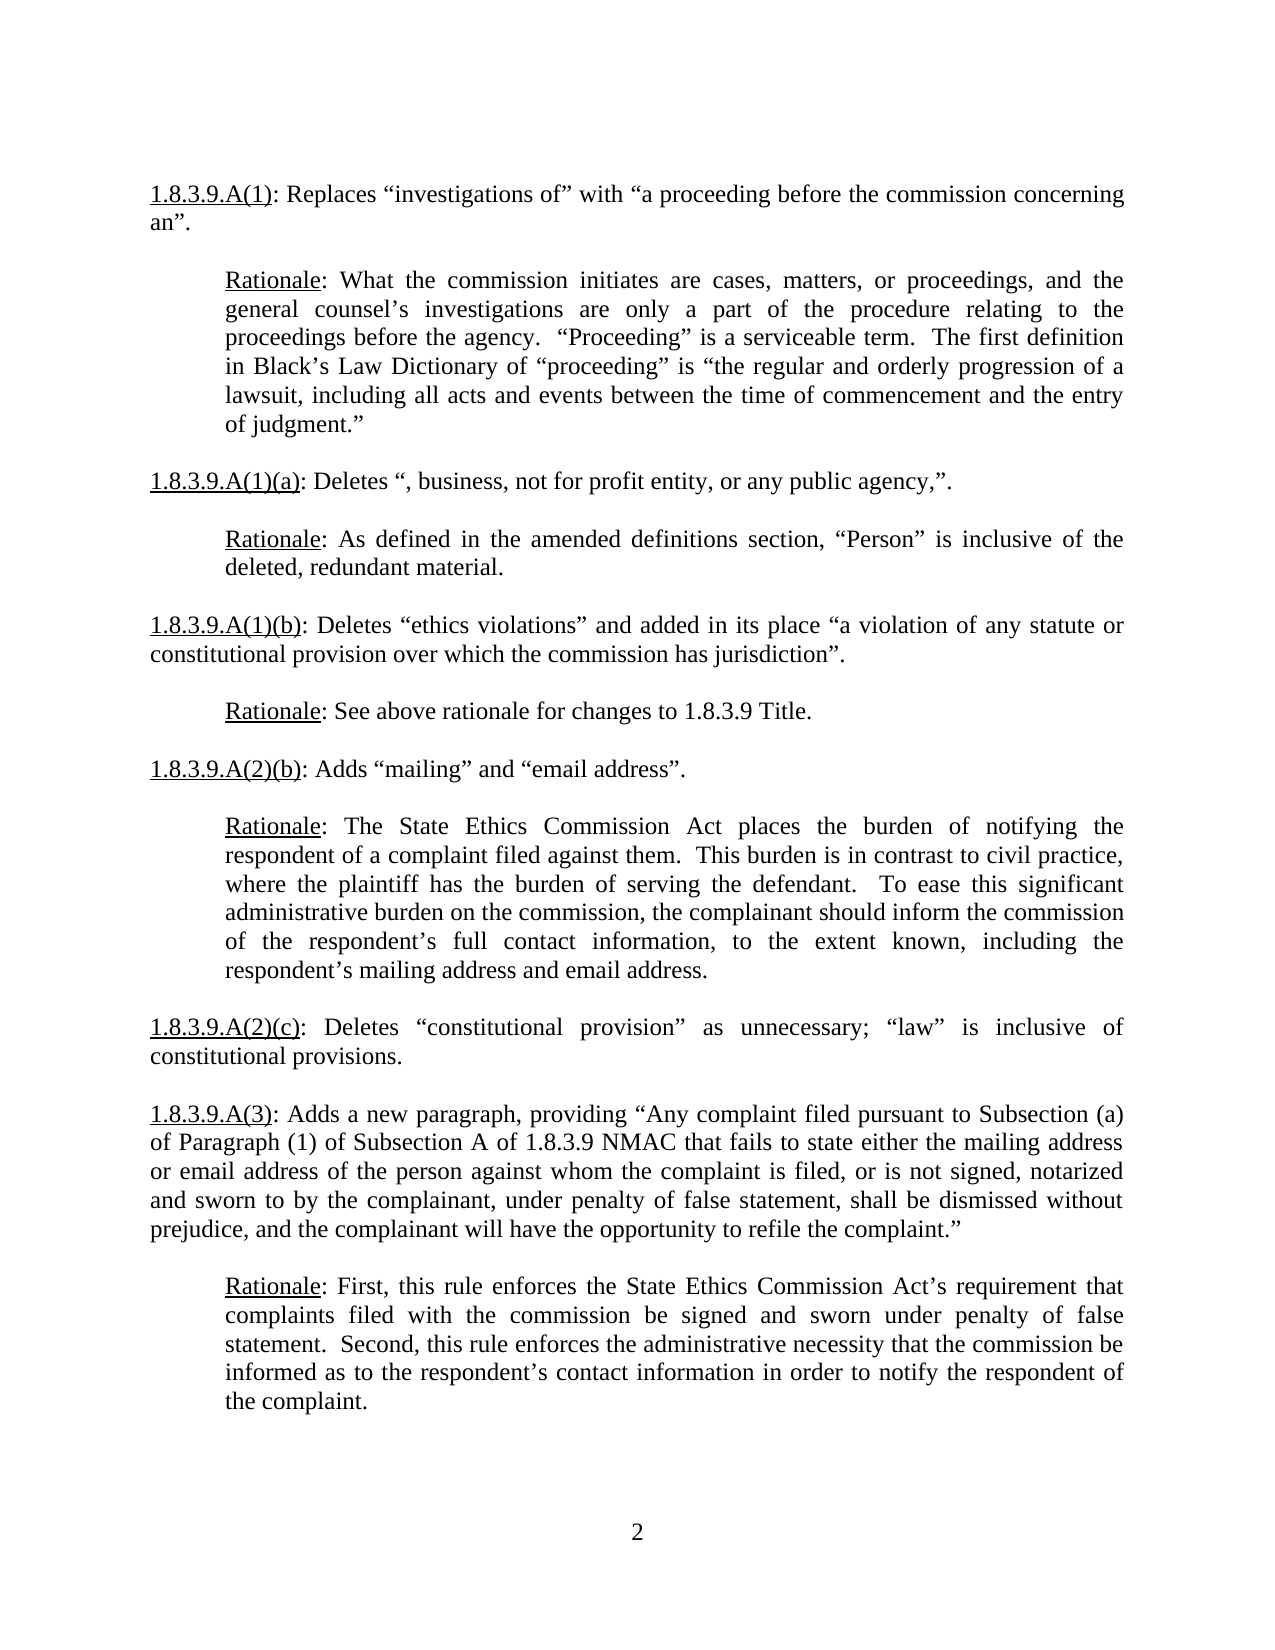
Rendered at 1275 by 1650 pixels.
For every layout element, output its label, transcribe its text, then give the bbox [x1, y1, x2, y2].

text Rationale: First, this rule enforces the State Ethics Commission Act’s requirement that complaints filed with the commission be signed and sworn under penalty of false statement. Second, this rule enforces the administrative necessity that the commission be informed as to the respondent’s contact information in order to notify the respondent of the complaint. [225, 1271, 1125, 1415]
text 1.8.3.9.A(2)(b): Adds “mailing” and “email address”. [150, 754, 1125, 782]
text 1.8.3.9.A(1)(b): Deletes “ethics violations” and added in its place “a violation of any statute or constitutional provision over which the commission has jurisdiction”. [150, 610, 1125, 667]
text 1.8.3.9.A(2)(c): Deletes “constitutional provision” as unnecessary; “law” is inclusive of constitutional provisions. [150, 1012, 1125, 1070]
text 1.8.3.9.A(3): Adds a new paragraph, providing “Any complaint filed pursuant to Subsection (a) of Paragraph (1) of Subsection A of 1.8.3.9 NMAC that fails to state either the mailing address or email address of the person against whom the complaint is filed, or is not signed, notarized and sworn to by the complainant, under penalty of false statement, shall be dismissed without prejudice, and the complainant will have the opportunity to refile the complaint.” [150, 1099, 1125, 1242]
text 1.8.3.9.A(1): Replaces “investigations of” with “a proceeding before the commission concerning an”. [150, 179, 1125, 236]
text Rationale: The State Ethics Commission Act places the burden of notifying the respondent of a complaint filed against them. This burden is in contrast to civil practice, where the plaintiff has the burden of serving the defendant. To ease this significant administrative burden on the commission, the complainant should inform the commission of the respondent’s full contact information, to the extent known, including the respondent’s mailing address and email address. [225, 811, 1125, 984]
text 1.8.3.9.A(1)(a): Deletes “, business, not for profit entity, or any public agency,”. [150, 466, 1125, 495]
text Rationale: As defined in the amended definitions section, “Person” is inclusive of the deleted, redundant material. [225, 524, 1125, 581]
text Rationale: See above rationale for changes to 1.8.3.9 Title. [225, 696, 1125, 725]
text Rationale: What the commission initiates are cases, matters, or proceedings, and the general counsel’s investigations are only a part of the procedure relating to the proceedings before the agency. “Proceeding” is a serviceable term. The first definition in Black’s Law Dictionary of “proceeding” is “the regular and orderly progression of a lawsuit, including all acts and events between the time of commencement and the entry of judgment.” [225, 265, 1125, 437]
